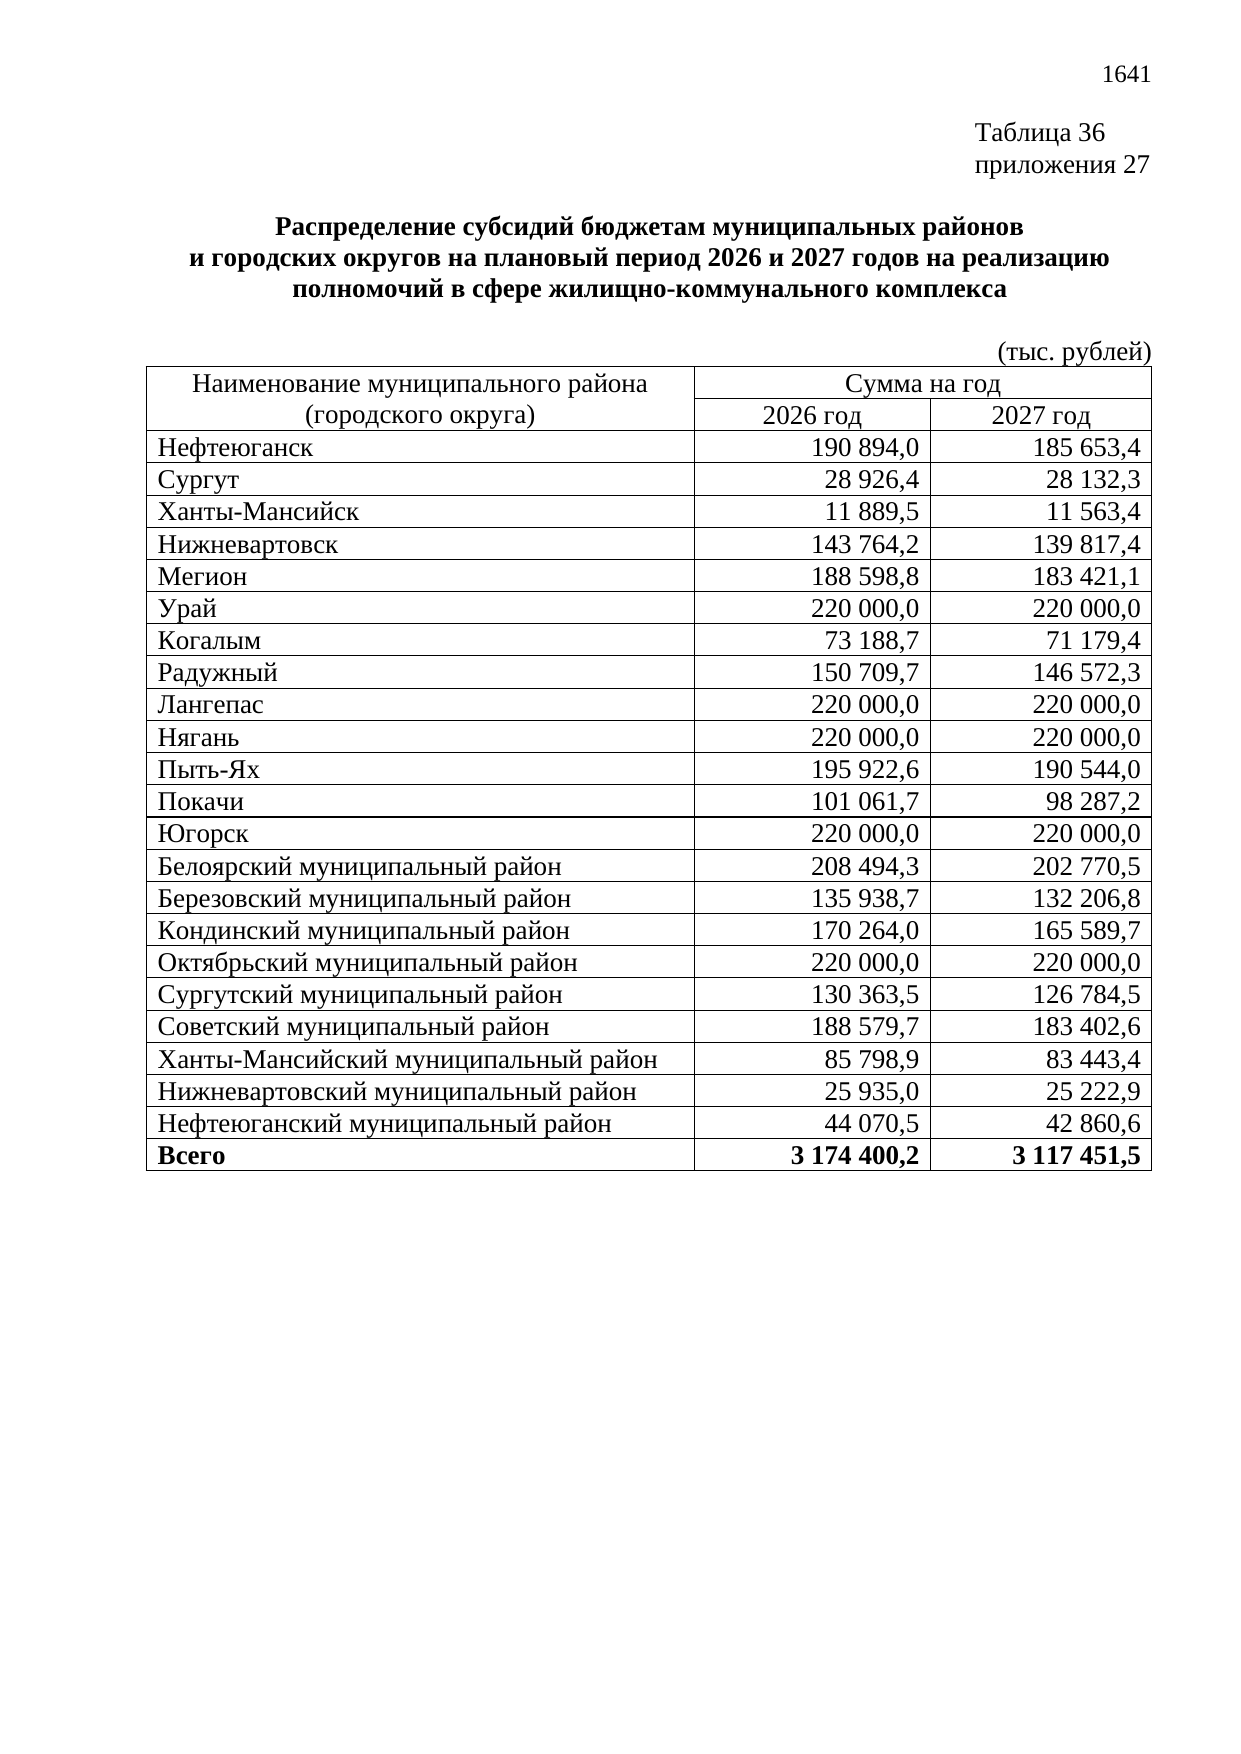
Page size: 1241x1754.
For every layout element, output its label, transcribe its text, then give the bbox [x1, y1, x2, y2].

table_cell 220 000,0 [695, 689, 930, 720]
table_cell 83 443,4 [931, 1043, 1151, 1074]
table_cell 183 421,1 [931, 560, 1151, 591]
text Распределение субсидий бюджетам муниципальных районов [148, 210, 1152, 241]
table_cell Советский муниципальный район [147, 1011, 694, 1042]
table_cell 208 494,3 [695, 850, 930, 881]
table_cell 73 188,7 [695, 624, 930, 655]
table_cell Нефтеюганский муниципальный район [147, 1107, 694, 1138]
table_cell Сургут [147, 463, 694, 494]
table_cell Сургутский муниципальный район [147, 978, 694, 1009]
table_cell 101 061,7 [695, 785, 930, 816]
table_cell 220 000,0 [931, 689, 1151, 720]
table_cell 28 132,3 [931, 463, 1151, 494]
table_cell 220 000,0 [931, 818, 1151, 848]
table_cell 146 572,3 [931, 656, 1151, 688]
table_cell 220 000,0 [695, 818, 930, 848]
text приложения 27 [974, 148, 1152, 179]
table_cell 150 709,7 [695, 656, 930, 688]
table_cell 220 000,0 [695, 946, 930, 977]
table_cell 139 817,4 [931, 528, 1151, 559]
table_cell Мегион [147, 560, 694, 591]
table_cell Нягань [147, 721, 694, 752]
table_cell Ханты-Мансийск [147, 496, 694, 527]
table_cell 126 784,5 [931, 978, 1151, 1009]
table_cell 135 938,7 [695, 882, 930, 913]
table_cell 195 922,6 [695, 753, 930, 784]
table_cell Октябрьский муниципальный район [147, 946, 694, 977]
table_cell 11 889,5 [695, 496, 930, 527]
table_cell 98 287,2 [931, 785, 1151, 816]
table_cell 220 000,0 [931, 592, 1151, 623]
table_cell Покачи [147, 785, 694, 816]
table_cell 183 402,6 [931, 1011, 1151, 1042]
table_cell 132 206,8 [931, 882, 1151, 913]
table_cell Урай [147, 592, 694, 623]
table_cell 165 589,7 [931, 914, 1151, 945]
text и городских округов на плановый период 2026 и 2027 годов на реализацию полномочий в сфере жилищно-коммунального комплекса [148, 241, 1152, 303]
table_cell Нижневартовский муниципальный район [147, 1075, 694, 1106]
table_cell Радужный [147, 656, 694, 688]
table_cell 2026 год [695, 399, 930, 430]
table_header Наименование муниципального района (городского округа) [147, 367, 694, 430]
table_cell Нефтеюганск [147, 431, 694, 462]
text (тыс. рублей) [148, 334, 1152, 366]
table_cell 143 764,2 [695, 528, 930, 559]
table_cell Пыть-Ях [147, 753, 694, 784]
table_cell 25 222,9 [931, 1075, 1151, 1106]
table_cell 28 926,4 [695, 463, 930, 494]
table_cell Ханты-Мансийский муниципальный район [147, 1043, 694, 1074]
table_cell Лангепас [147, 689, 694, 720]
table_cell 11 563,4 [931, 496, 1151, 527]
table_cell Югорск [147, 818, 694, 848]
table_cell 188 598,8 [695, 560, 930, 591]
table_header Сумма на год [695, 367, 1151, 398]
table_cell 130 363,5 [695, 978, 930, 1009]
table_cell Когалым [147, 624, 694, 655]
table_cell 190 894,0 [695, 431, 930, 462]
table_cell 185 653,4 [931, 431, 1151, 462]
table_cell 220 000,0 [931, 946, 1151, 977]
table_cell Всего [147, 1139, 694, 1170]
table_cell Белоярский муниципальный район [147, 850, 694, 881]
table_cell 188 579,7 [695, 1011, 930, 1042]
table_cell 3 174 400,2 [695, 1139, 930, 1170]
table_cell 202 770,5 [931, 850, 1151, 881]
table_cell 170 264,0 [695, 914, 930, 945]
table_cell 25 935,0 [695, 1075, 930, 1106]
text Таблица 36 [974, 117, 1181, 148]
table_cell 2027 год [931, 399, 1151, 430]
table_cell 220 000,0 [695, 592, 930, 623]
table_cell 44 070,5 [695, 1107, 930, 1138]
table_cell 85 798,9 [695, 1043, 930, 1074]
table_cell 220 000,0 [695, 721, 930, 752]
table_cell 220 000,0 [931, 721, 1151, 752]
table_cell 190 544,0 [931, 753, 1151, 784]
table_cell 71 179,4 [931, 624, 1151, 655]
table_cell 3 117 451,5 [931, 1139, 1151, 1170]
table_cell Кондинский муниципальный район [147, 914, 694, 945]
table_cell 42 860,6 [931, 1107, 1151, 1138]
table_cell Нижневартовск [147, 528, 694, 559]
table_cell Березовский муниципальный район [147, 882, 694, 913]
